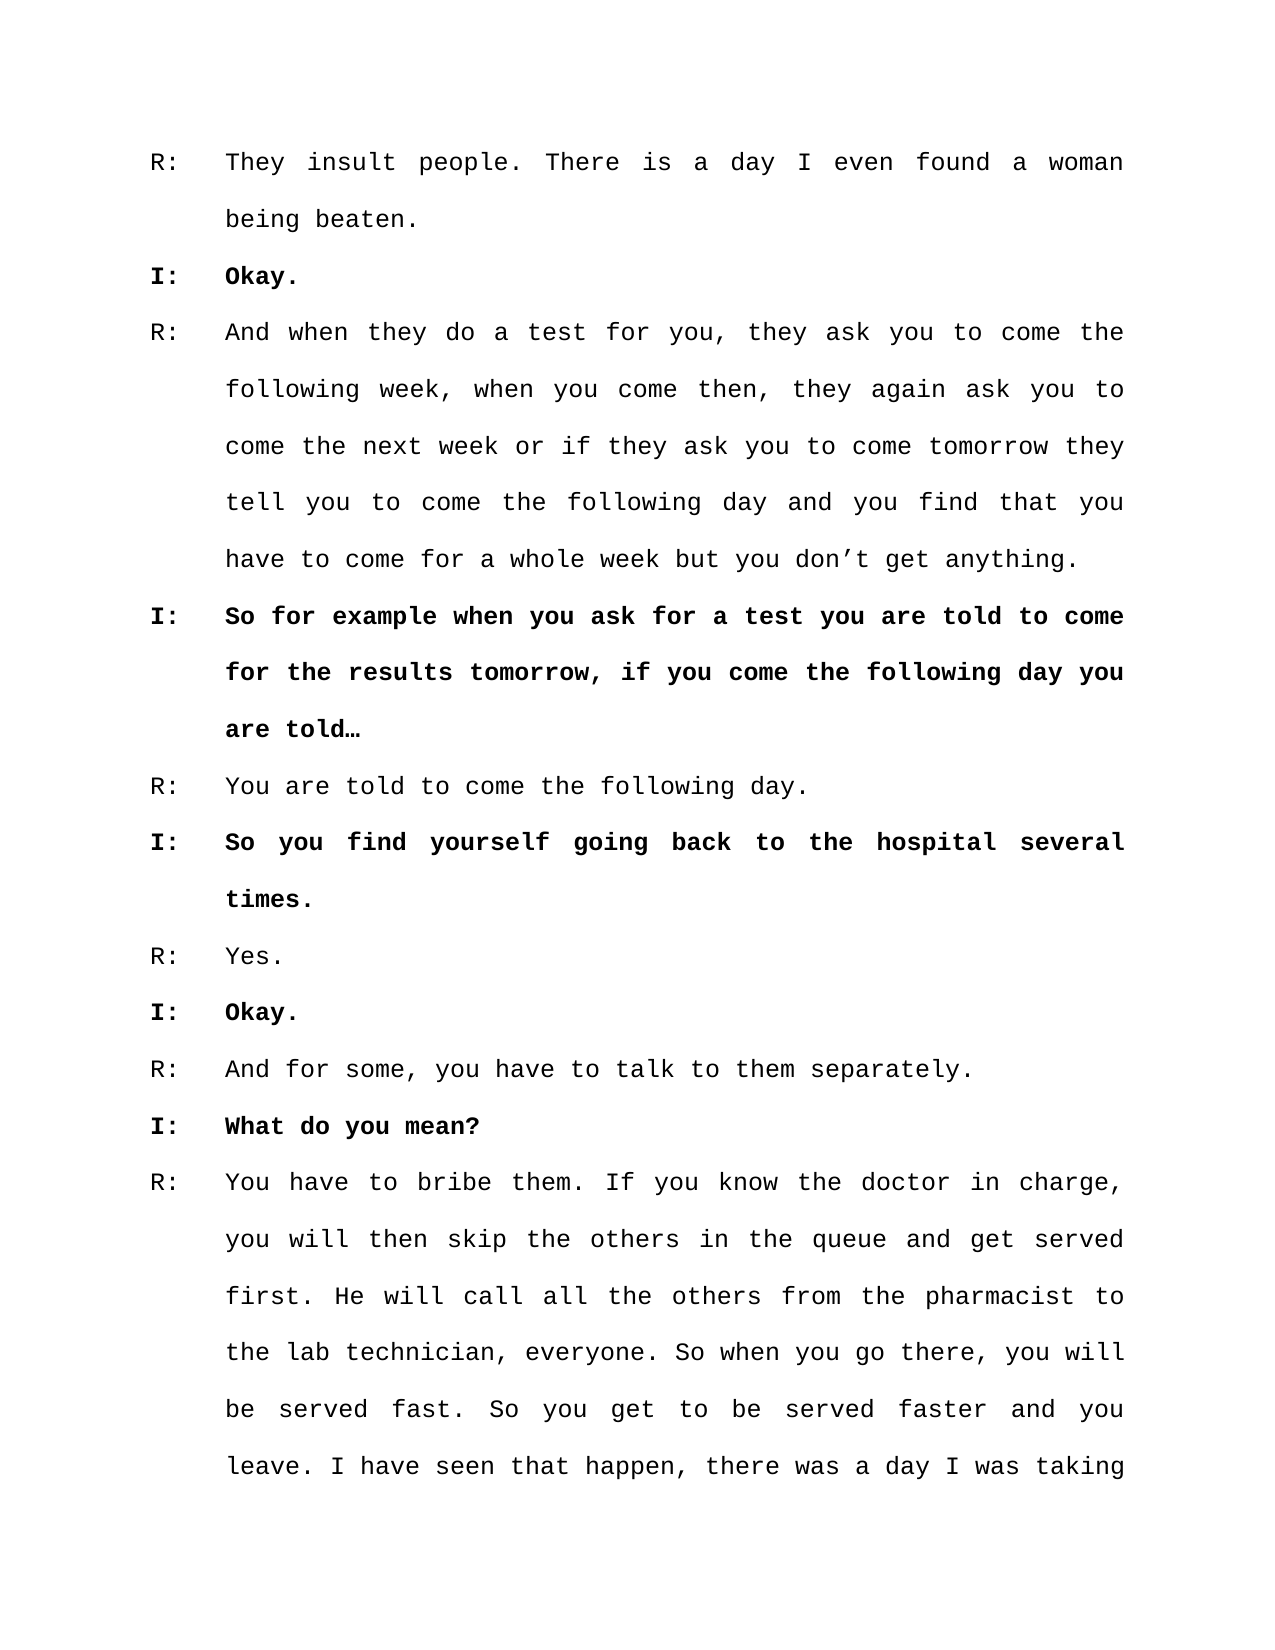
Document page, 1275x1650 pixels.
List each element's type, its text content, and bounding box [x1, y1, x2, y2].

text R: They insult people. There is a day I even found a woman being beaten. [150, 150, 1125, 235]
text I: Okay. [150, 1000, 1125, 1028]
text R: And when they do a test for you, they ask you to come the following week, when you come then, they again ask you to come the next week or if they ask you to come tomorrow they tell you to come the following day and you find that you have to come for a whole week but you don’t get anything. [150, 320, 1125, 575]
text I: So you find yourself going back to the hospital several times. [150, 830, 1125, 915]
text I: So for example when you ask for a test you are told to come for the results tomorrow, if you come the following day you are told… [150, 603, 1125, 745]
text I: Okay. [150, 263, 1125, 292]
text R: Yes. [150, 943, 1125, 972]
text R: And for some, you have to talk to them separately. [150, 1057, 1125, 1085]
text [150, 1170, 1125, 1482]
text R: You are told to come the following day. [150, 773, 1125, 802]
text I: What do you mean? [150, 1113, 1125, 1142]
